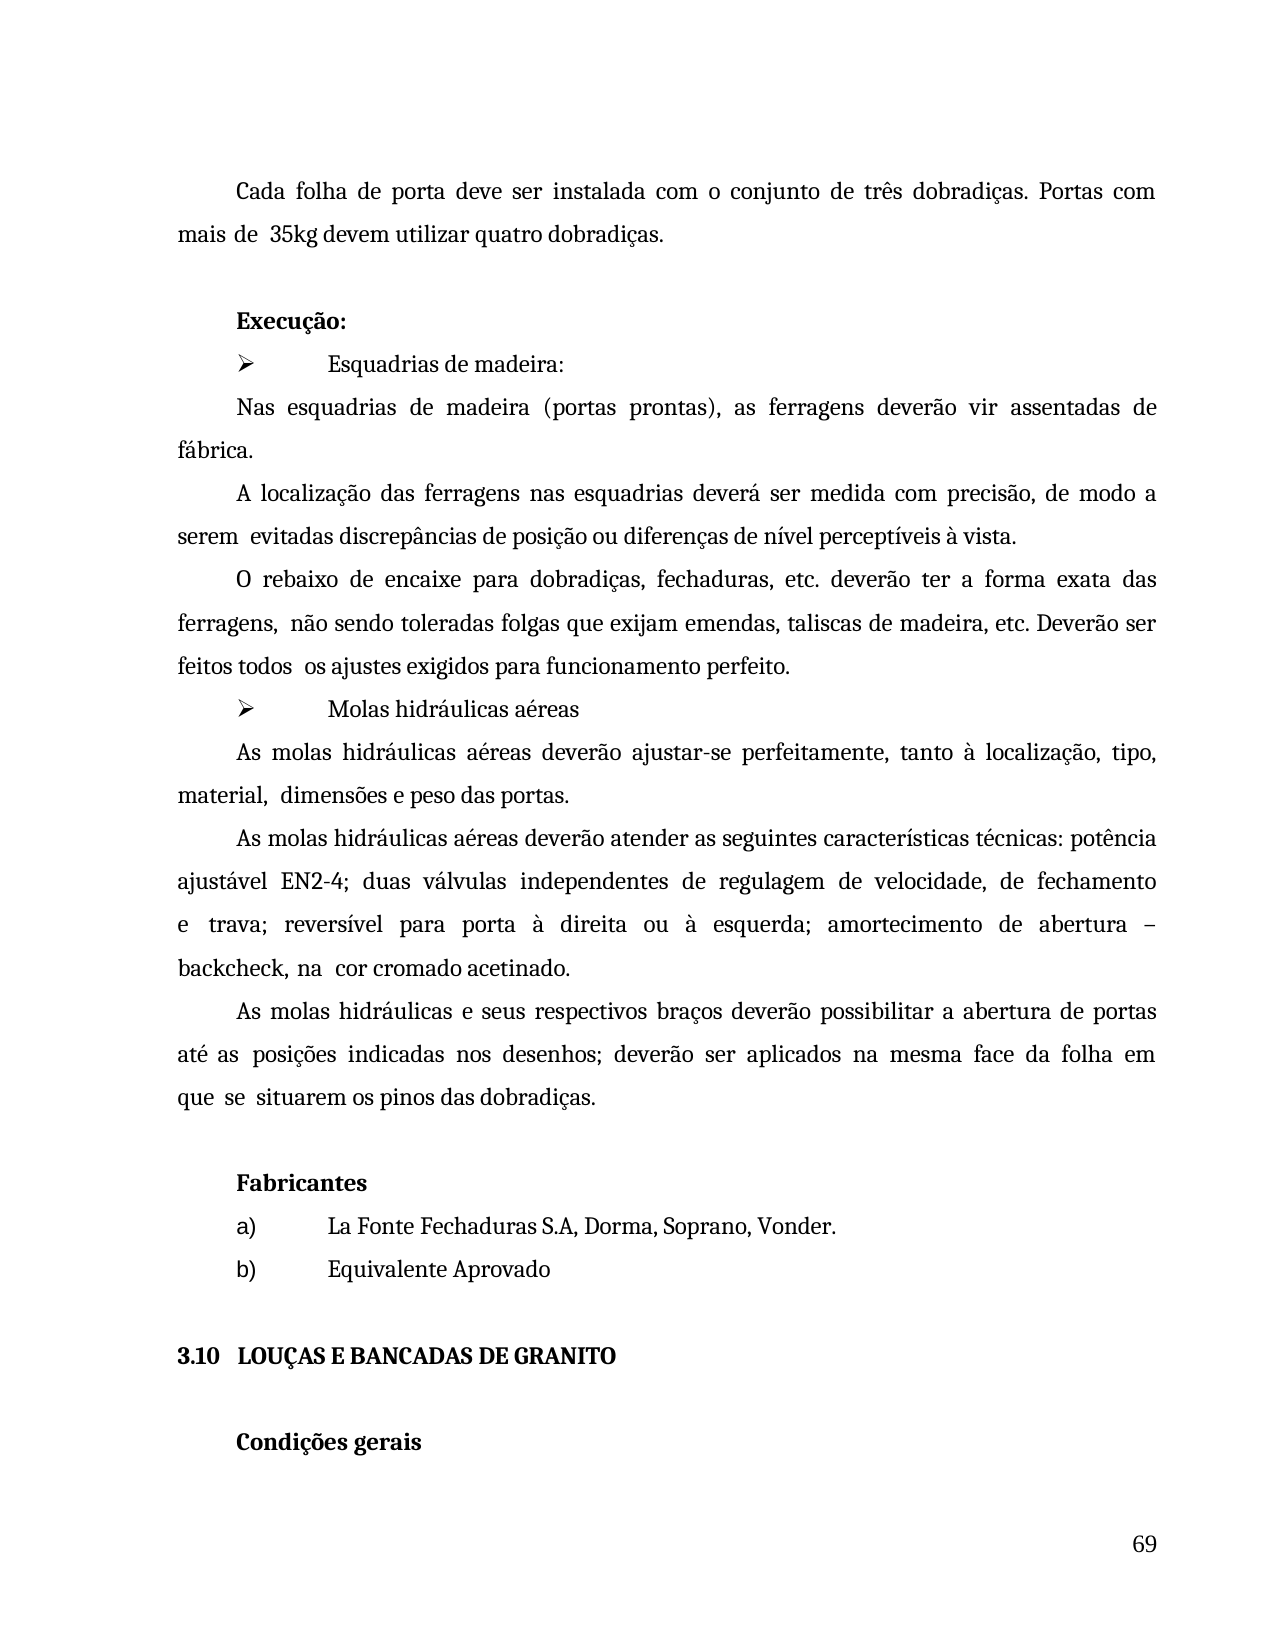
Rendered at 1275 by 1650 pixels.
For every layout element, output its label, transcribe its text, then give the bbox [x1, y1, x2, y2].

text Nas esquadrias de madeira (portas prontas), as ferragens deverão vir assentadas de fábrica. [177, 393, 1157, 465]
text Condições gerais [177, 1428, 1157, 1457]
list Esquadrias de madeira: [177, 350, 1157, 378]
subtitle LOUÇAS E BANCADAS DE GRANITO [177, 1342, 1157, 1370]
text A localização das ferragens nas esquadrias deverá ser medida com precisão, de modo a serem evitadas discrepâncias de posição ou diferenças de nível perceptíveis à vista. [177, 479, 1157, 551]
text Fabricantes [177, 1169, 1157, 1198]
list Equivalente Aprovado [177, 1255, 1157, 1284]
list La Fonte Fechaduras S.A, Dorma, Soprano, Vonder. [177, 1212, 1157, 1241]
text As molas hidráulicas aéreas deverão ajustar-se perfeitamente, tanto à localização, tipo, material, dimensões e peso das portas. [177, 738, 1157, 810]
text As molas hidráulicas aéreas deverão atender as seguintes características técnicas: potência ajustável EN2-4; duas válvulas independentes de regulagem de velocidade, de fechamento e trava; reversível para porta à direita ou à esquerda; amortecimento de abertura – backcheck, na cor cromado acetinado. [177, 824, 1157, 982]
text As molas hidráulicas e seus respectivos braços deverão possibilitar a abertura de portas até as posições indicadas nos desenhos; deverão ser aplicados na mesma face da folha em que se situarem os pinos das dobradiças. [177, 997, 1157, 1112]
text Execução: [177, 307, 1157, 335]
text Cada folha de porta deve ser instalada com o conjunto de três dobradiças. Portas com mais de 35kg devem utilizar quatro dobradiças. [177, 177, 1157, 249]
text O rebaixo de encaixe para dobradiças, fechaduras, etc. deverão ter a forma exata das ferragens, não sendo toleradas folgas que exijam emendas, taliscas de madeira, etc. Deverão ser feitos todos os ajustes exigidos para funcionamento perfeito. [177, 565, 1157, 680]
list Molas hidráulicas aéreas [177, 695, 1157, 723]
